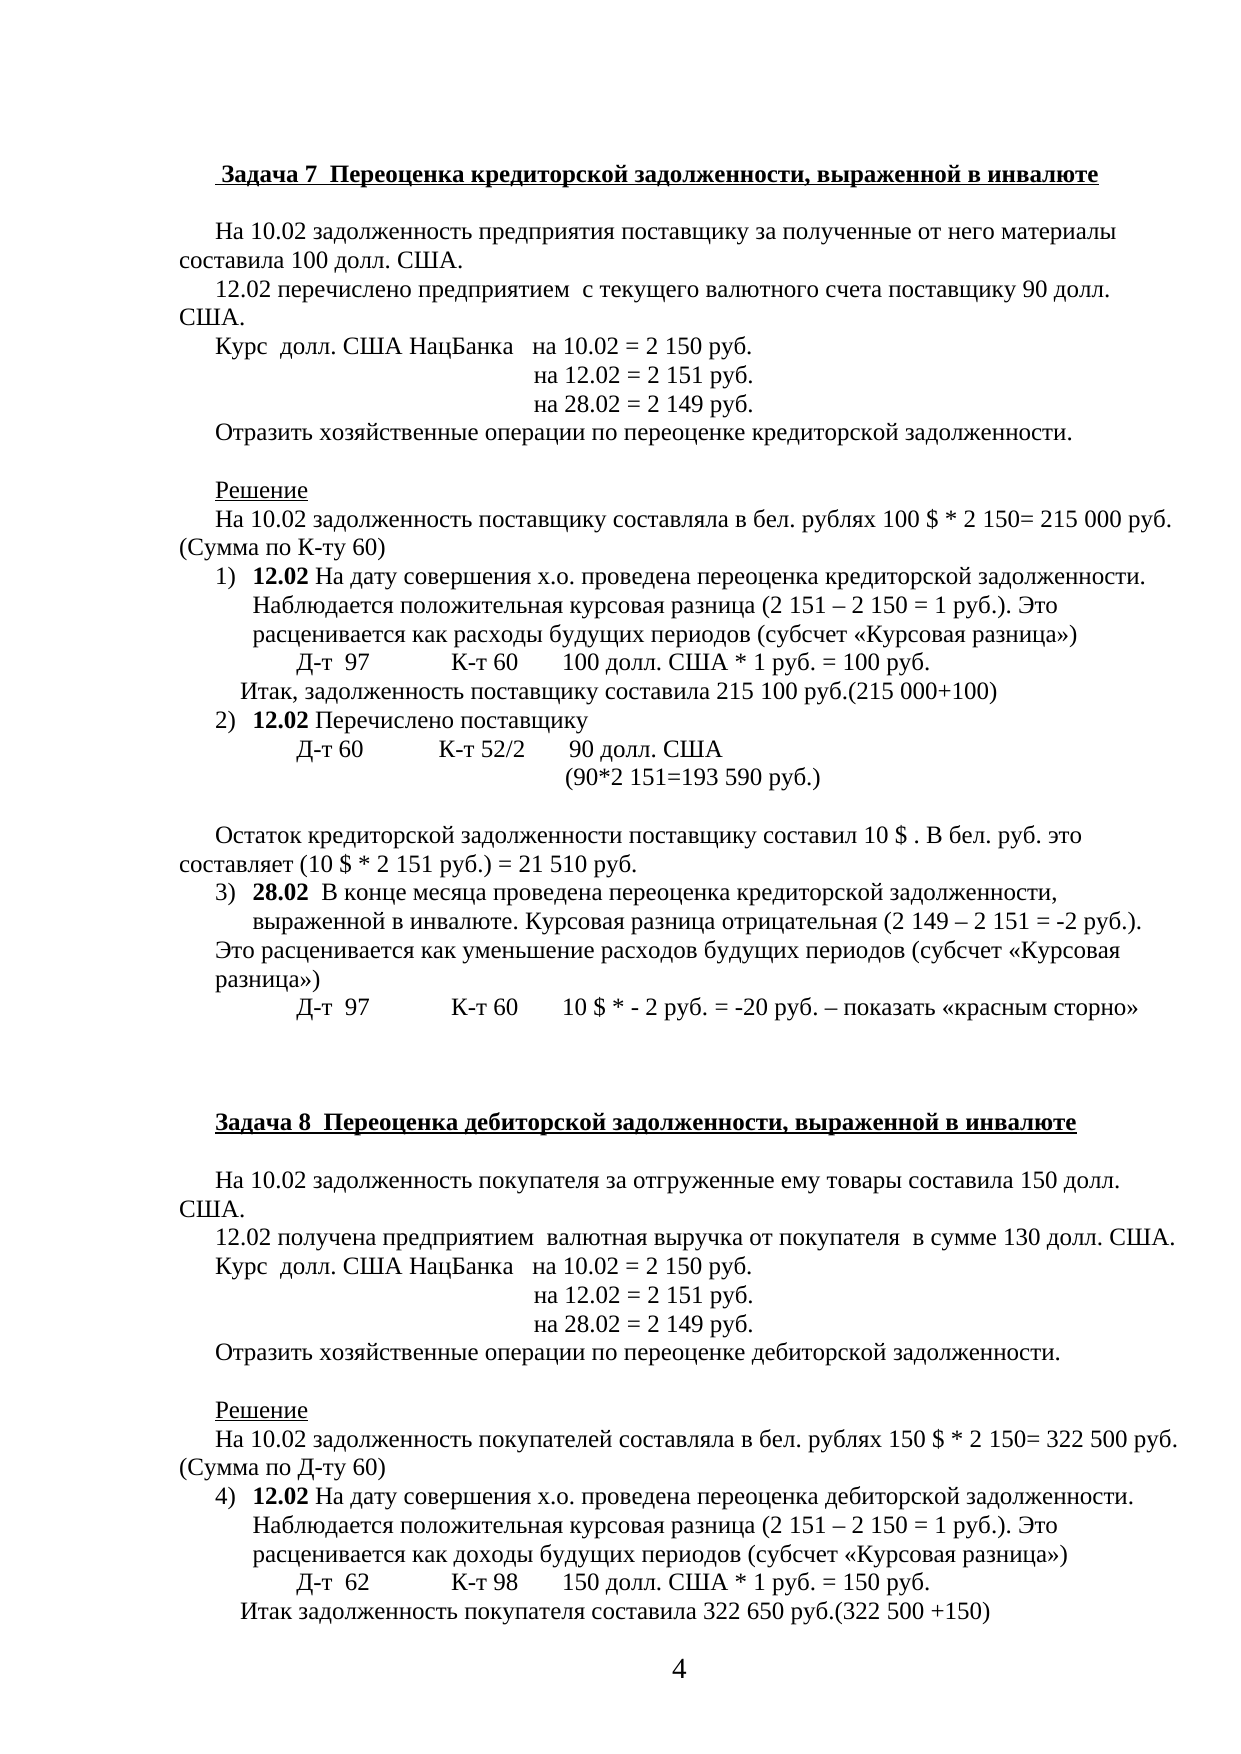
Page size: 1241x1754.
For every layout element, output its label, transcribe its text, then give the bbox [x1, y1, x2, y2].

text Это расценивается как уменьшение расходов будущих периодов (субсчет «Курсовая разница») [215, 935, 1181, 992]
text на 12.02 = 2 151 руб. [179, 360, 1181, 389]
text Д-т 62 К-т 98 150 долл. США * 1 руб. = 150 руб. [179, 1567, 1181, 1596]
text Остаток кредиторской задолженности поставщику составил 10 $ . В бел. руб. это составляет (10 $ * 2 151 руб.) = 21 510 руб. [179, 820, 1181, 877]
text Решение [179, 1395, 1181, 1424]
text На 10.02 задолженность предприятия поставщику за полученные от него материалы составила 100 долл. США. [179, 216, 1181, 274]
text На 10.02 задолженность поставщику составляла в бел. рублях 100 $ * 2 150= 215 000 руб. (Сумма по К-ту 60) [179, 504, 1181, 561]
text 12.02 получена предприятием валютная выручка от покупателя в сумме 130 долл. США. [179, 1222, 1181, 1251]
text на 28.02 = 2 149 руб. [179, 1309, 1181, 1337]
list 28.02 В конце месяца проведена переоценка кредиторской задолженности, выраженной в инвалюте. Курсовая разница отрицательная (2 149 – 2 151 = -2 руб.). [215, 877, 1181, 935]
text Итак задолженность покупателя составила 322 650 руб.(322 500 +150) [179, 1596, 1181, 1625]
text На 10.02 задолженность покупателя за отгруженные ему товары составила 150 долл. США. [179, 1165, 1181, 1222]
text Отразить хозяйственные операции по переоценке кредиторской задолженности. [179, 417, 1181, 446]
text Д-т 97 К-т 60 100 долл. США * 1 руб. = 100 руб. [179, 647, 1181, 676]
text Итак, задолженность поставщику составила 215 100 руб.(215 000+100) [179, 676, 1181, 705]
text Решение [179, 475, 1181, 504]
list 12.02 На дату совершения х.о. проведена переоценка кредиторской задолженности. Наблюдается положительная курсовая разница (2 151 – 2 150 = 1 руб.). Это расценивается как расходы будущих периодов (субсчет «Курсовая разница») [215, 561, 1181, 647]
text 12.02 перечислено предприятием с текущего валютного счета поставщику 90 долл. США. [179, 274, 1181, 331]
text Д-т 97 К-т 60 10 $ * - 2 руб. = -20 руб. – показать «красным сторно» [179, 992, 1181, 1021]
text Задача 8 Переоценка дебиторской задолженности, выраженной в инвалюте [179, 1107, 1181, 1136]
text На 10.02 задолженность покупателей составляла в бел. рублях 150 $ * 2 150= 322 500 руб. (Сумма по Д-ту 60) [179, 1424, 1181, 1481]
text Д-т 60 К-т 52/2 90 долл. США [179, 734, 1181, 762]
list 12.02 На дату совершения х.о. проведена переоценка дебиторской задолженности. Наблюдается положительная курсовая разница (2 151 – 2 150 = 1 руб.). Это расценивается как доходы будущих периодов (субсчет «Курсовая разница») [215, 1481, 1181, 1567]
text на 12.02 = 2 151 руб. [179, 1280, 1181, 1309]
text (90*2 151=193 590 руб.) [179, 762, 1181, 791]
text на 28.02 = 2 149 руб. [179, 389, 1181, 417]
text Отразить хозяйственные операции по переоценке дебиторской задолженности. [179, 1337, 1181, 1366]
text Задача 7 Переоценка кредиторской задолженности, выраженной в инвалюте [179, 159, 1181, 187]
text Курс долл. США НацБанка на 10.02 = 2 150 руб. [179, 1251, 1181, 1280]
list 12.02 Перечислено поставщику [215, 705, 1181, 734]
text Курс долл. США НацБанка на 10.02 = 2 150 руб. [179, 331, 1181, 360]
